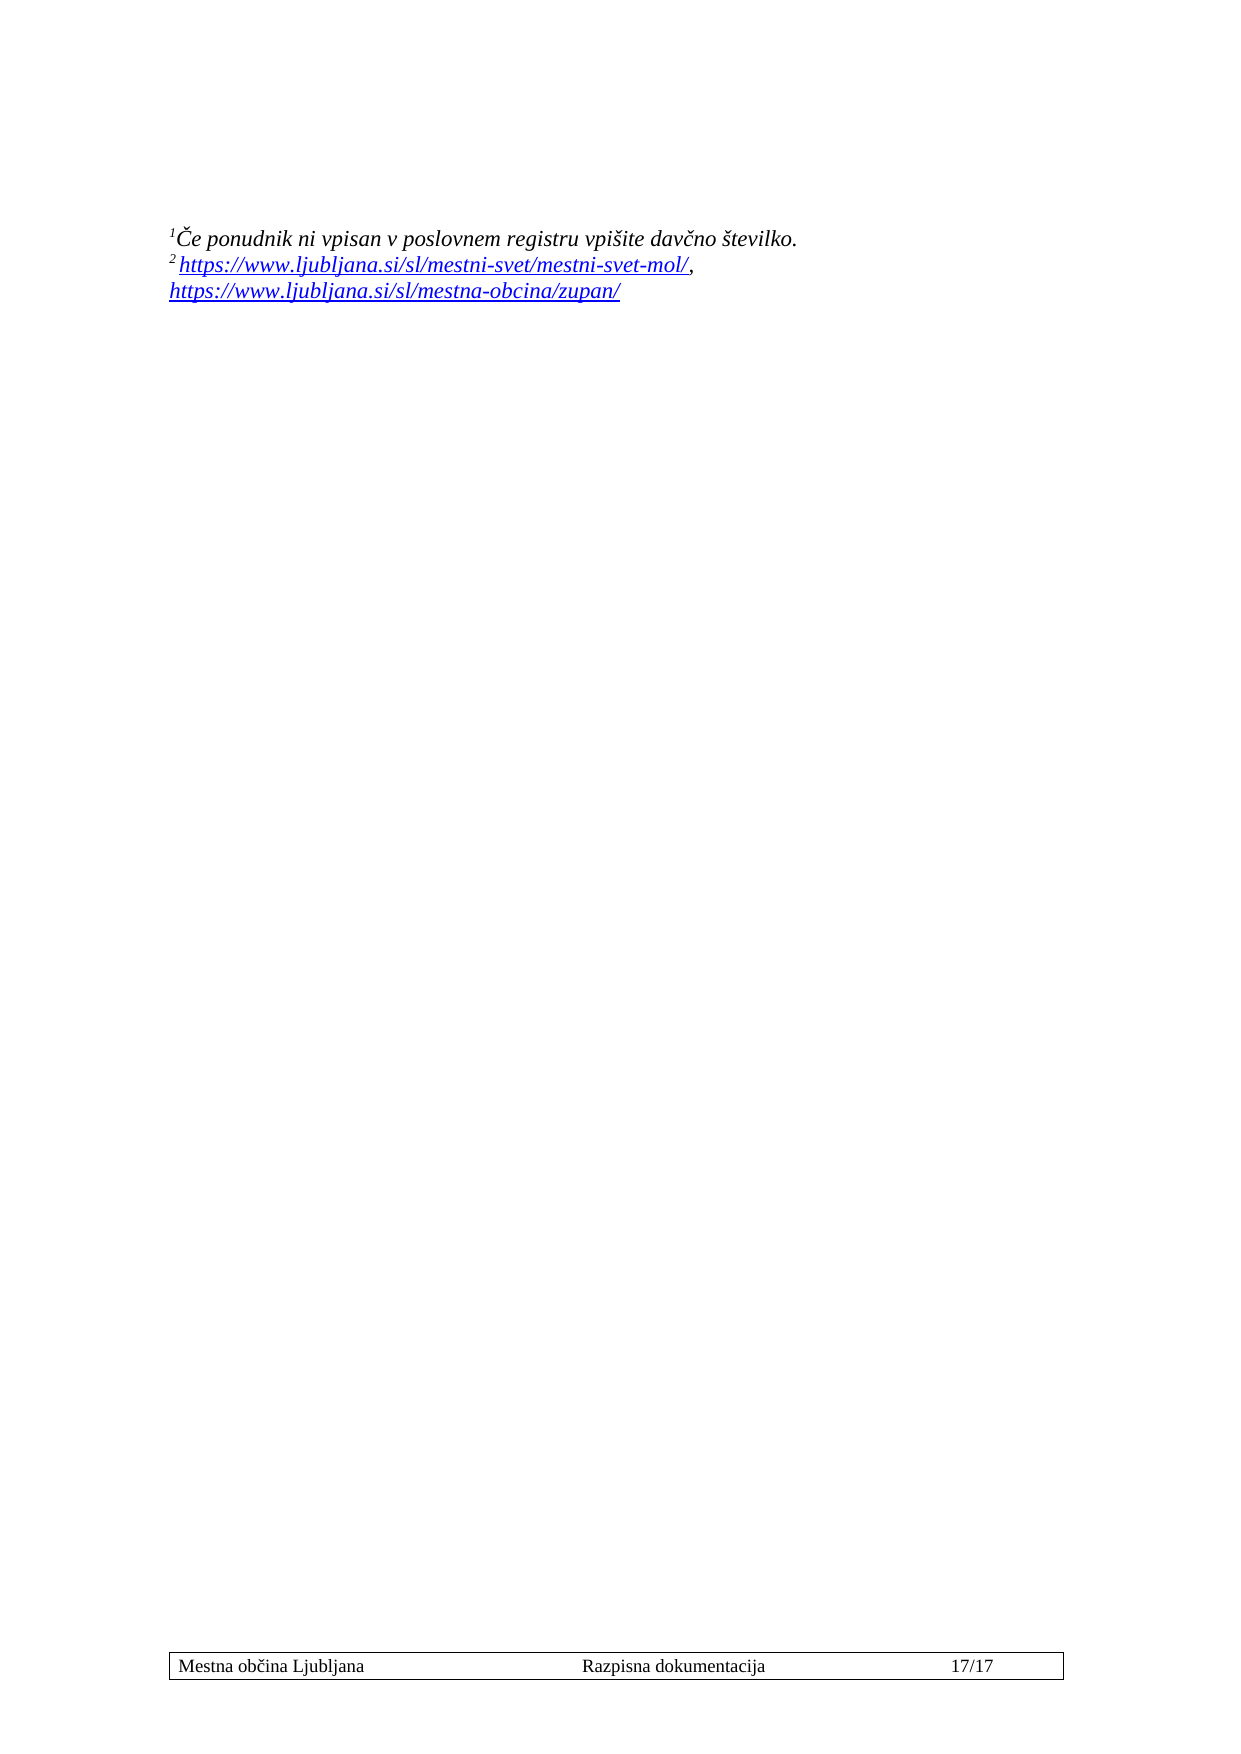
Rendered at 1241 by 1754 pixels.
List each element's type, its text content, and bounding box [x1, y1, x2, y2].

text 2 https://www.ljubljana.si/sl/mestni-svet/mestni-svet-mol/, https://www.ljubljana.si/sl/mestna-obcina/zupan/ [169, 251, 1115, 304]
text 1Če ponudnik ni vpisan v poslovnem registru vpišite davčno številko. [169, 225, 1115, 251]
